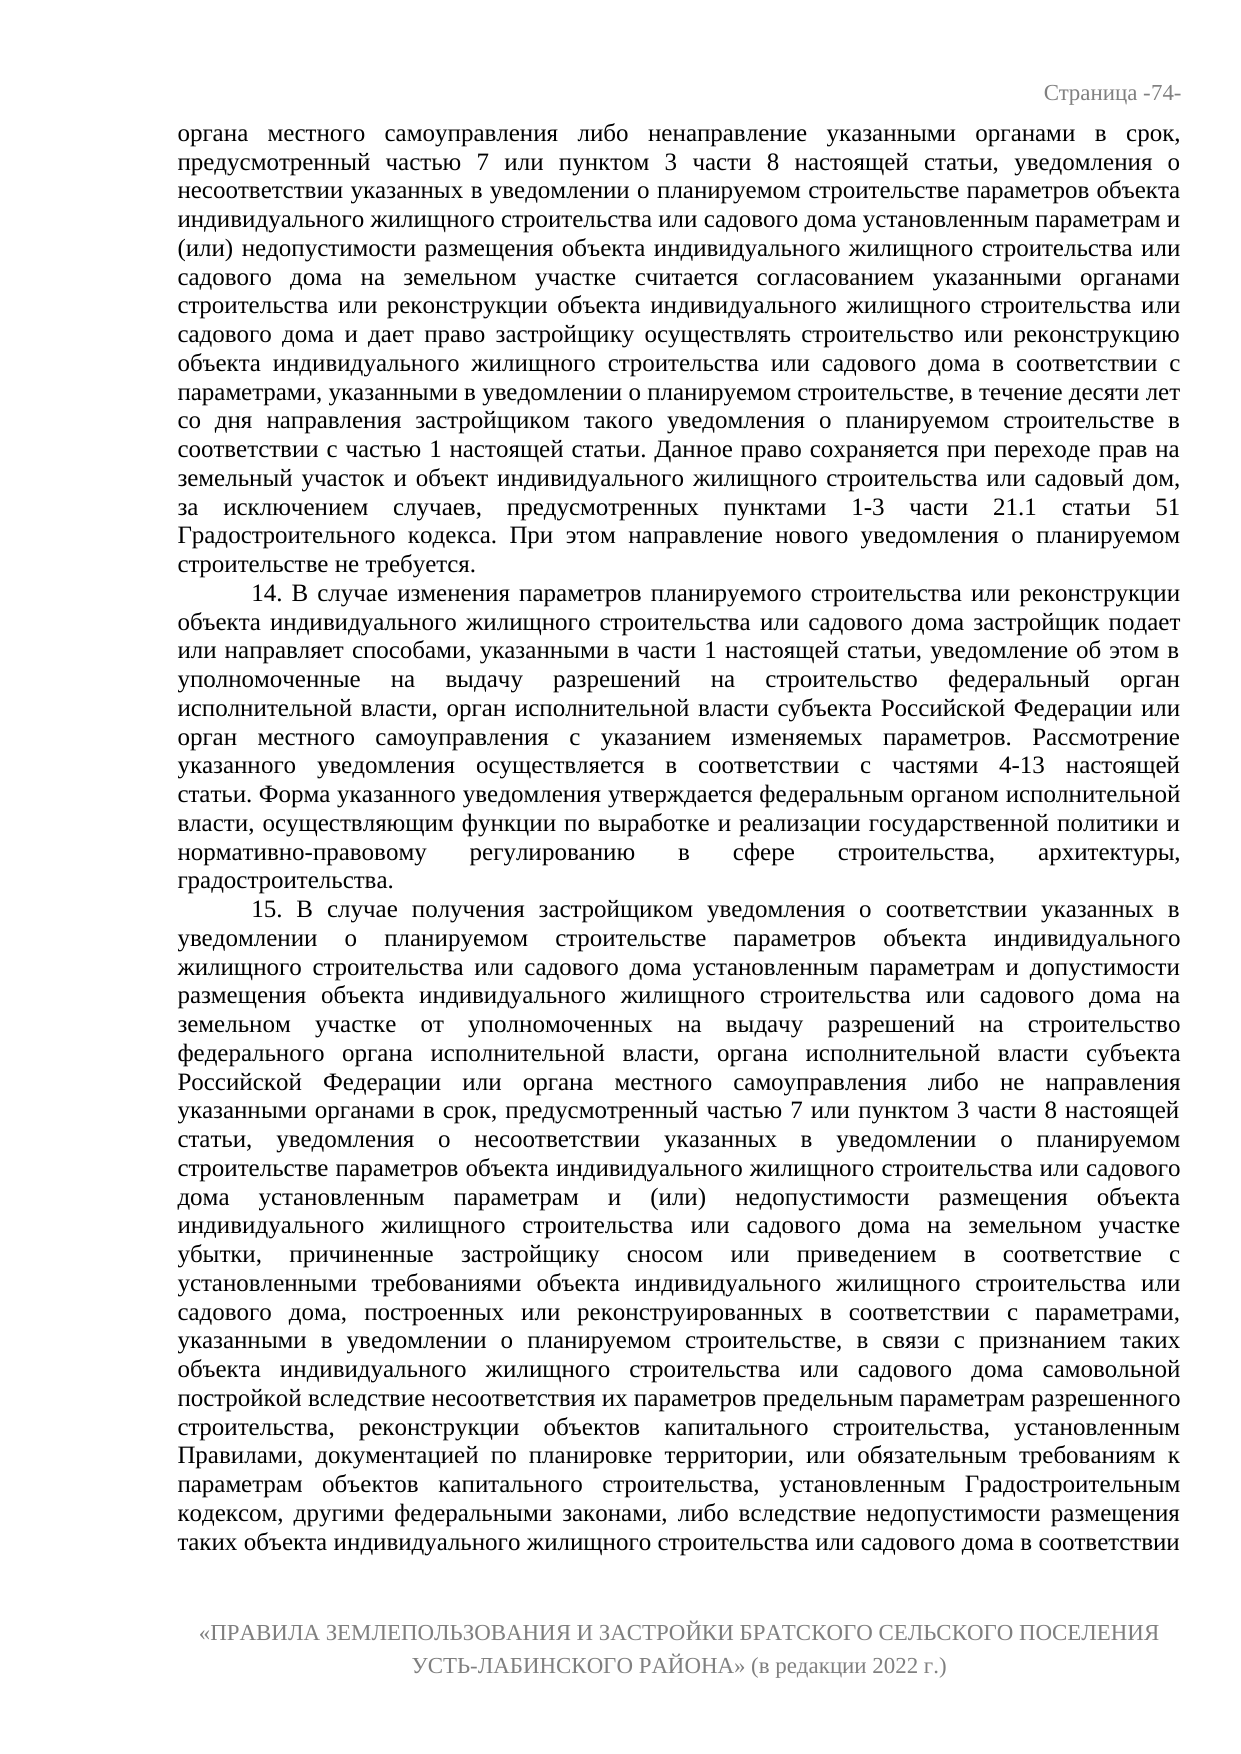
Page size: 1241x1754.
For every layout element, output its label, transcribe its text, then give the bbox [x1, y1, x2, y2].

text 14. В случае изменения параметров планируемого строительства или реконструкции объекта индивидуального жилищного строительства или садового дома застройщик подает или направляет способами, указанными в части 1 настоящей статьи, уведомление об этом в уполномоченные на выдачу разрешений на строительство федеральный орган исполнительной власти, орган исполнительной власти субъекта Российской Федерации или орган местного самоуправления с указанием изменяемых параметров. Рассмотрение указанного уведомления осуществляется в соответствии с частями 4-13 настоящей статьи. Форма указанного уведомления утверждается федеральным органом исполнительной власти, осуществляющим функции по выработке и реализации государственной политики и нормативно-правовому регулированию в сфере строительства, архитектуры, градостроительства. [177, 578, 1181, 894]
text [177, 118, 1181, 578]
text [177, 894, 1181, 1556]
